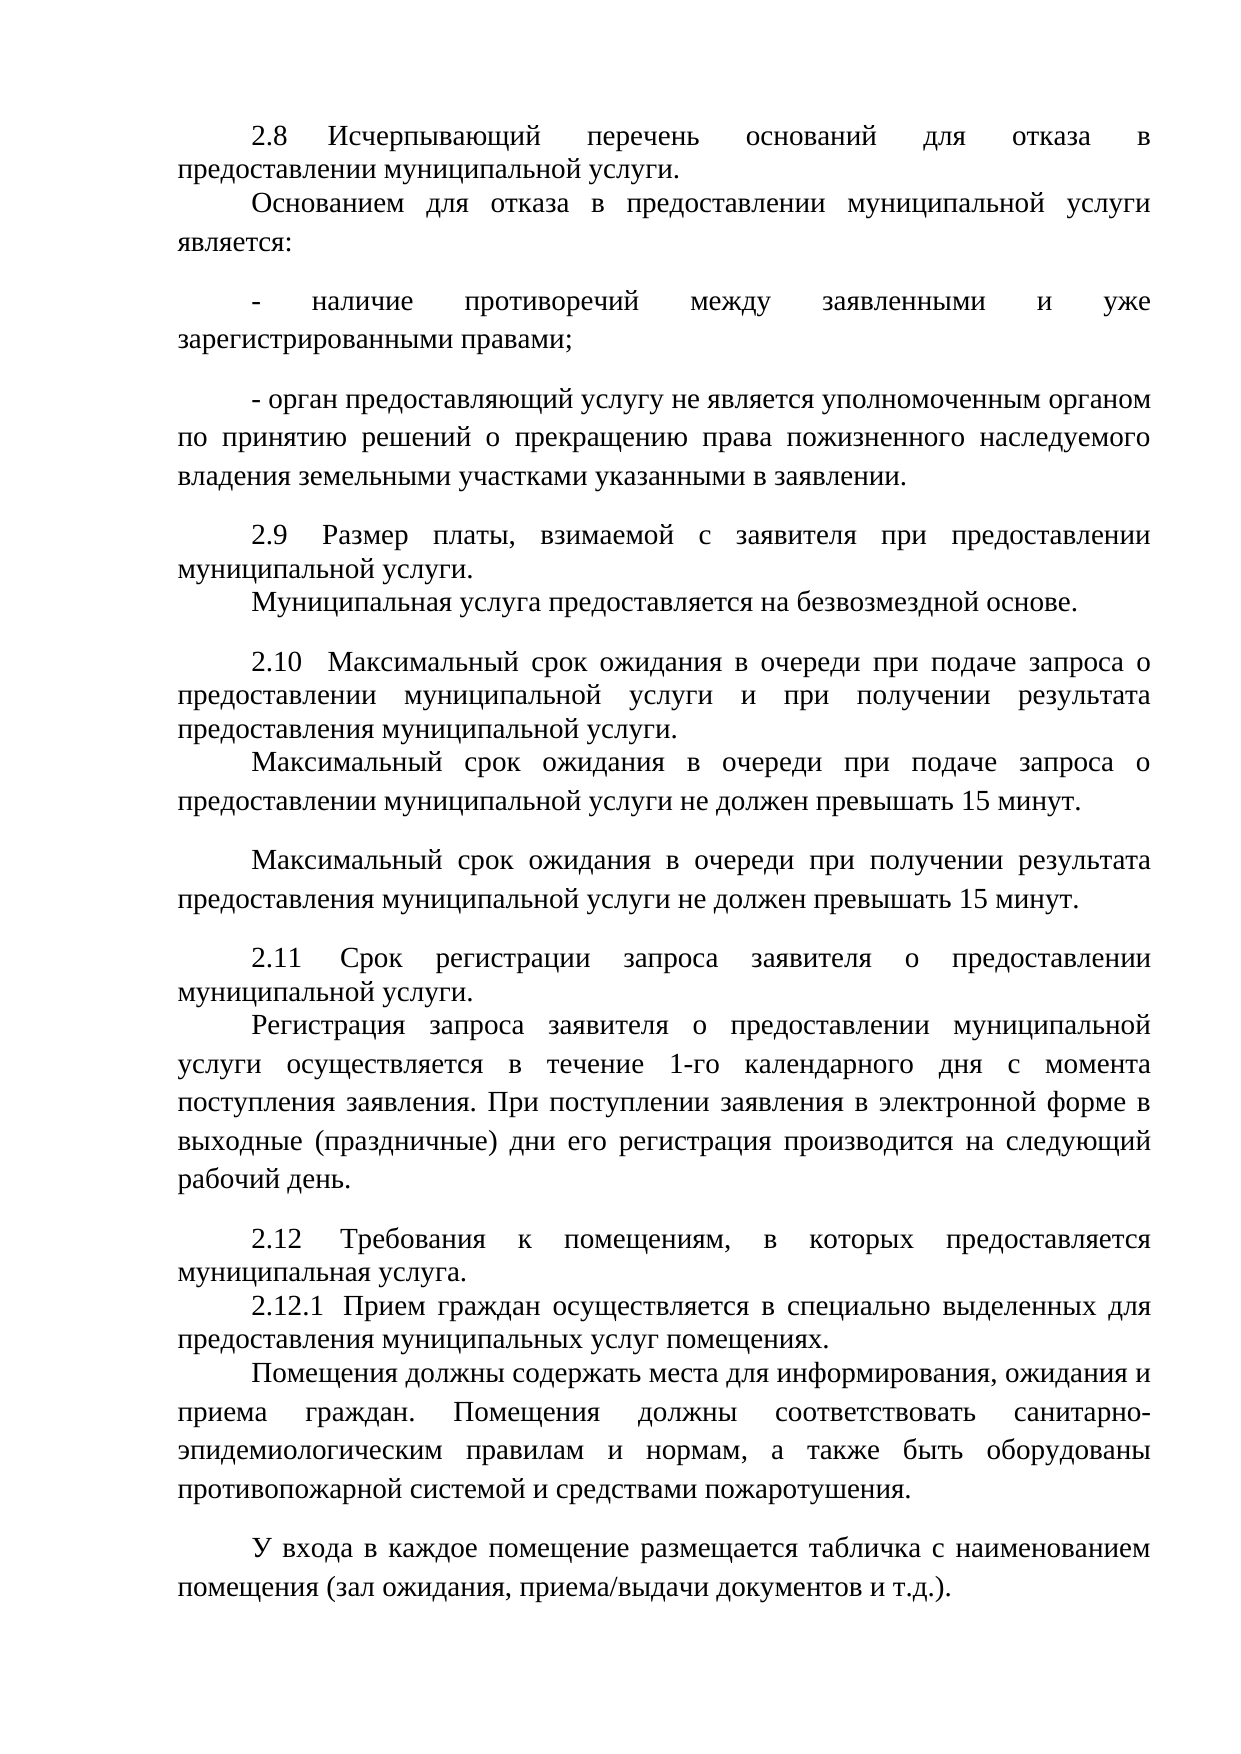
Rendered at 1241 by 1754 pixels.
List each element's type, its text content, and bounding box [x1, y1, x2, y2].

list Размер платы, взимаемой с заявителя при предоставлении муниципальной услуги. [177, 517, 1152, 584]
list Требования к помещениям, в которых предоставляется муниципальная услуга. [177, 1221, 1152, 1288]
list Максимальный срок ожидания в очереди при подаче запроса о предоставлении муниципальной услуги и при получении результата предоставления муниципальной услуги. [177, 644, 1152, 744]
list Прием граждан осуществляется в специально выделенных для предоставления муниципальных услуг помещениях. [177, 1288, 1152, 1355]
text Максимальный срок ожидания в очереди при получении результата предоставления муниципальной услуги не должен превышать 15 минут. [177, 842, 1152, 914]
text Основанием для отказа в предоставлении муниципальной услуги является: [177, 185, 1152, 257]
text Регистрация запроса заявителя о предоставлении муниципальной услуги осуществляется в течение 1-го календарного дня с момента поступления заявления. При поступлении заявления в электронной форме в выходные (праздничные) дни его регистрация производится на следующий рабочий день. [177, 1007, 1152, 1195]
text У входа в каждое помещение размещается табличка с наименованием помещения (зал ожидания, приема/выдачи документов и т.д.). [177, 1530, 1152, 1602]
text Помещения должны содержать места для информирования, ожидания и приема граждан. Помещения должны соответствовать санитарно-эпидемиологическим правилам и нормам, а также быть оборудованы противопожарной системой и средствами пожаротушения. [177, 1355, 1152, 1504]
list Исчерпывающий перечень оснований для отказа в предоставлении муниципальной услуги. [177, 118, 1152, 185]
text - наличие противоречий между заявленными и уже зарегистрированными правами; [177, 283, 1152, 355]
text Максимальный срок ожидания в очереди при подаче запроса о предоставлении муниципальной услуги не должен превышать 15 минут. [177, 744, 1152, 817]
text Муниципальная услуга предоставляется на безвозмездной основе. [177, 584, 1152, 618]
list Срок регистрации запроса заявителя о предоставлении муниципальной услуги. [177, 940, 1152, 1007]
text - орган предоставляющий услугу не является уполномоченным органом по принятию решений о прекращению права пожизненного наследуемого владения земельными участками указанными в заявлении. [177, 381, 1152, 492]
